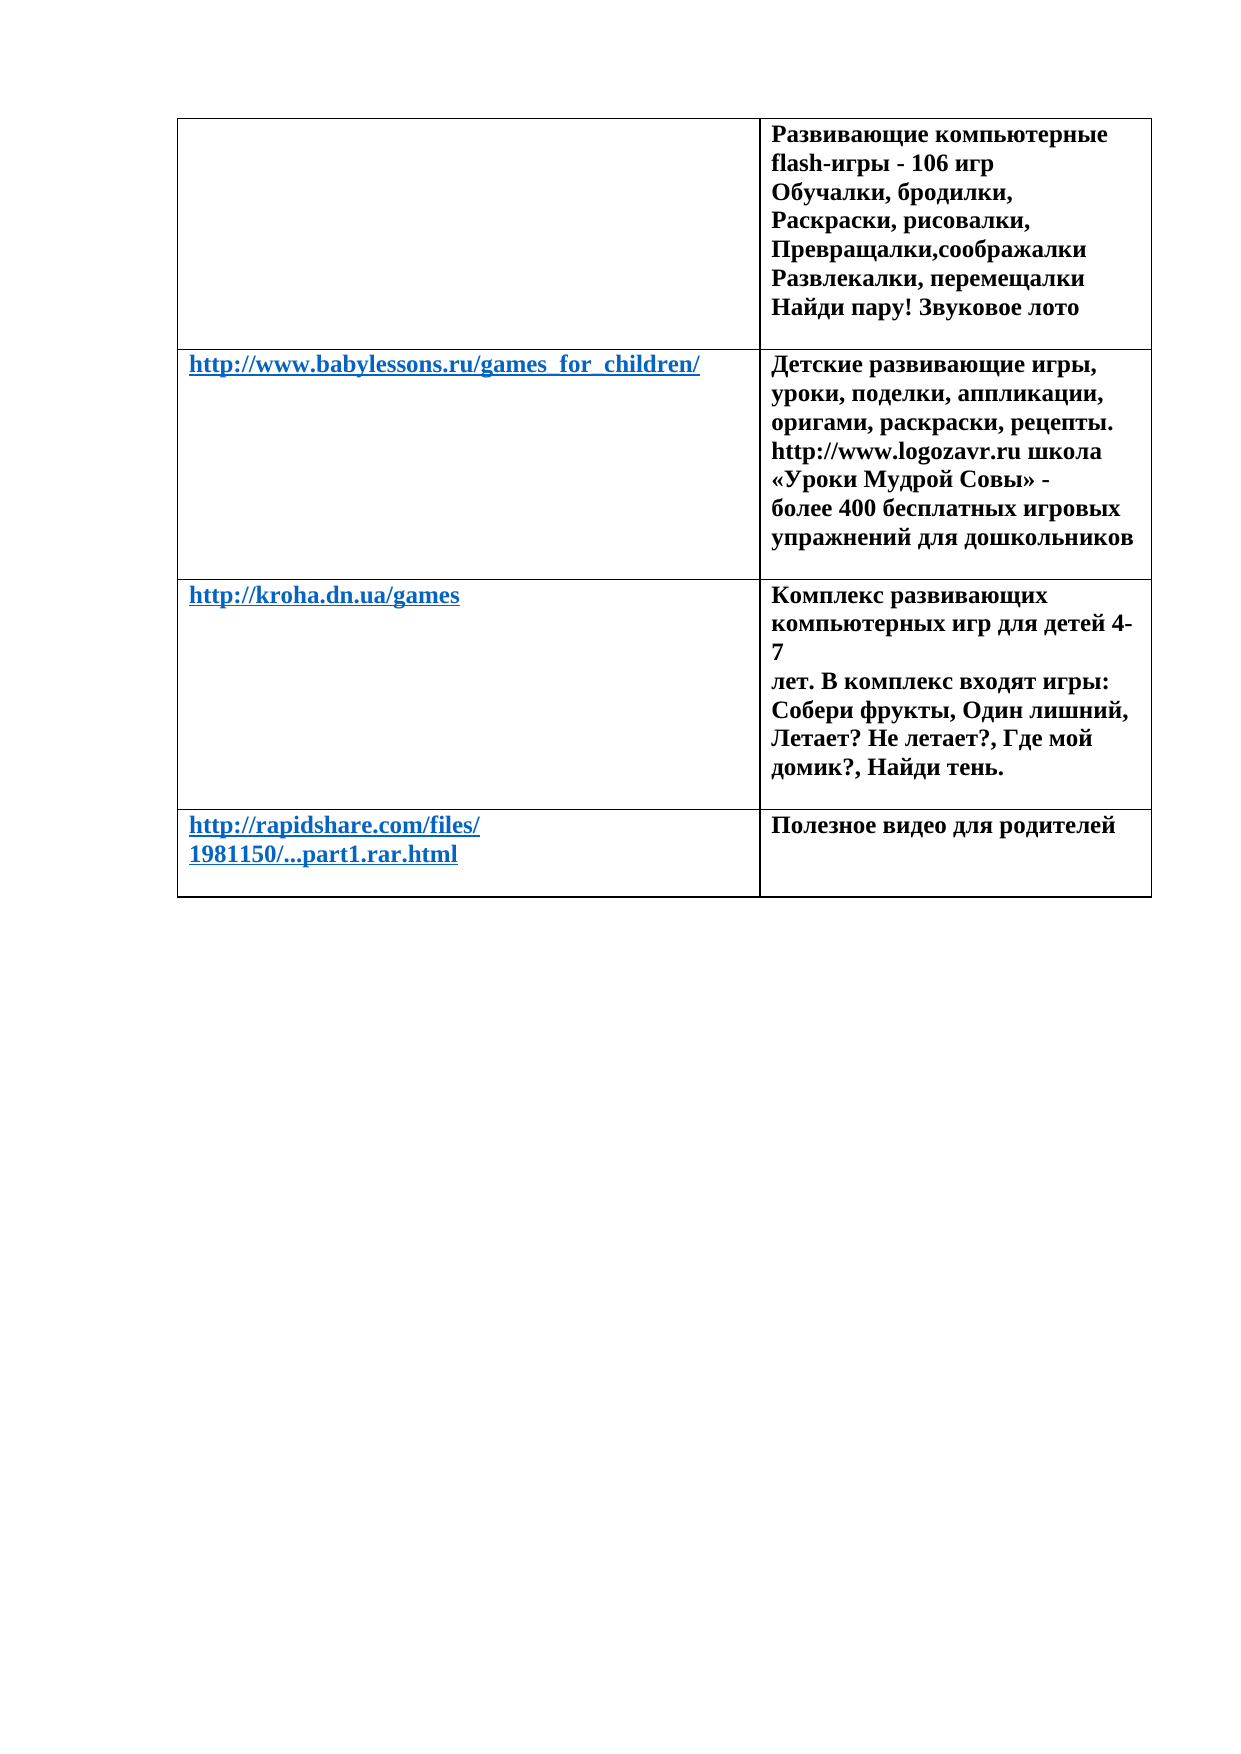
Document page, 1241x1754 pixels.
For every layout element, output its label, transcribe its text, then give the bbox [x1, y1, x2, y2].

table_cell Детские развивающие игры, уроки, поделки, аппликации, оригами, раскраски, рецепты. http://www.logozavr.ru школа «Уроки Мудрой Совы» - более 400 бесплатных игровых упражнений для дошкольников [761, 350, 1151, 579]
table_cell http://rapidshare.com/files/1981150/...part1.rar.html [178, 810, 759, 896]
table_cell http://kroha.dn.ua/games [178, 580, 759, 809]
table_cell Полезное видео для родителей [761, 810, 1151, 896]
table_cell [761, 119, 1151, 348]
table_cell http://www.babylessons.ru/games_for_children/ [178, 350, 759, 579]
table_cell Комплекс развивающих компьютерных игр для детей 4-7 лет. В комплекс входят игры: Собери фрукты, Один лишний, Летает? Не летает?, Где мой домик?, Найди тень. [761, 580, 1151, 809]
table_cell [178, 119, 759, 348]
